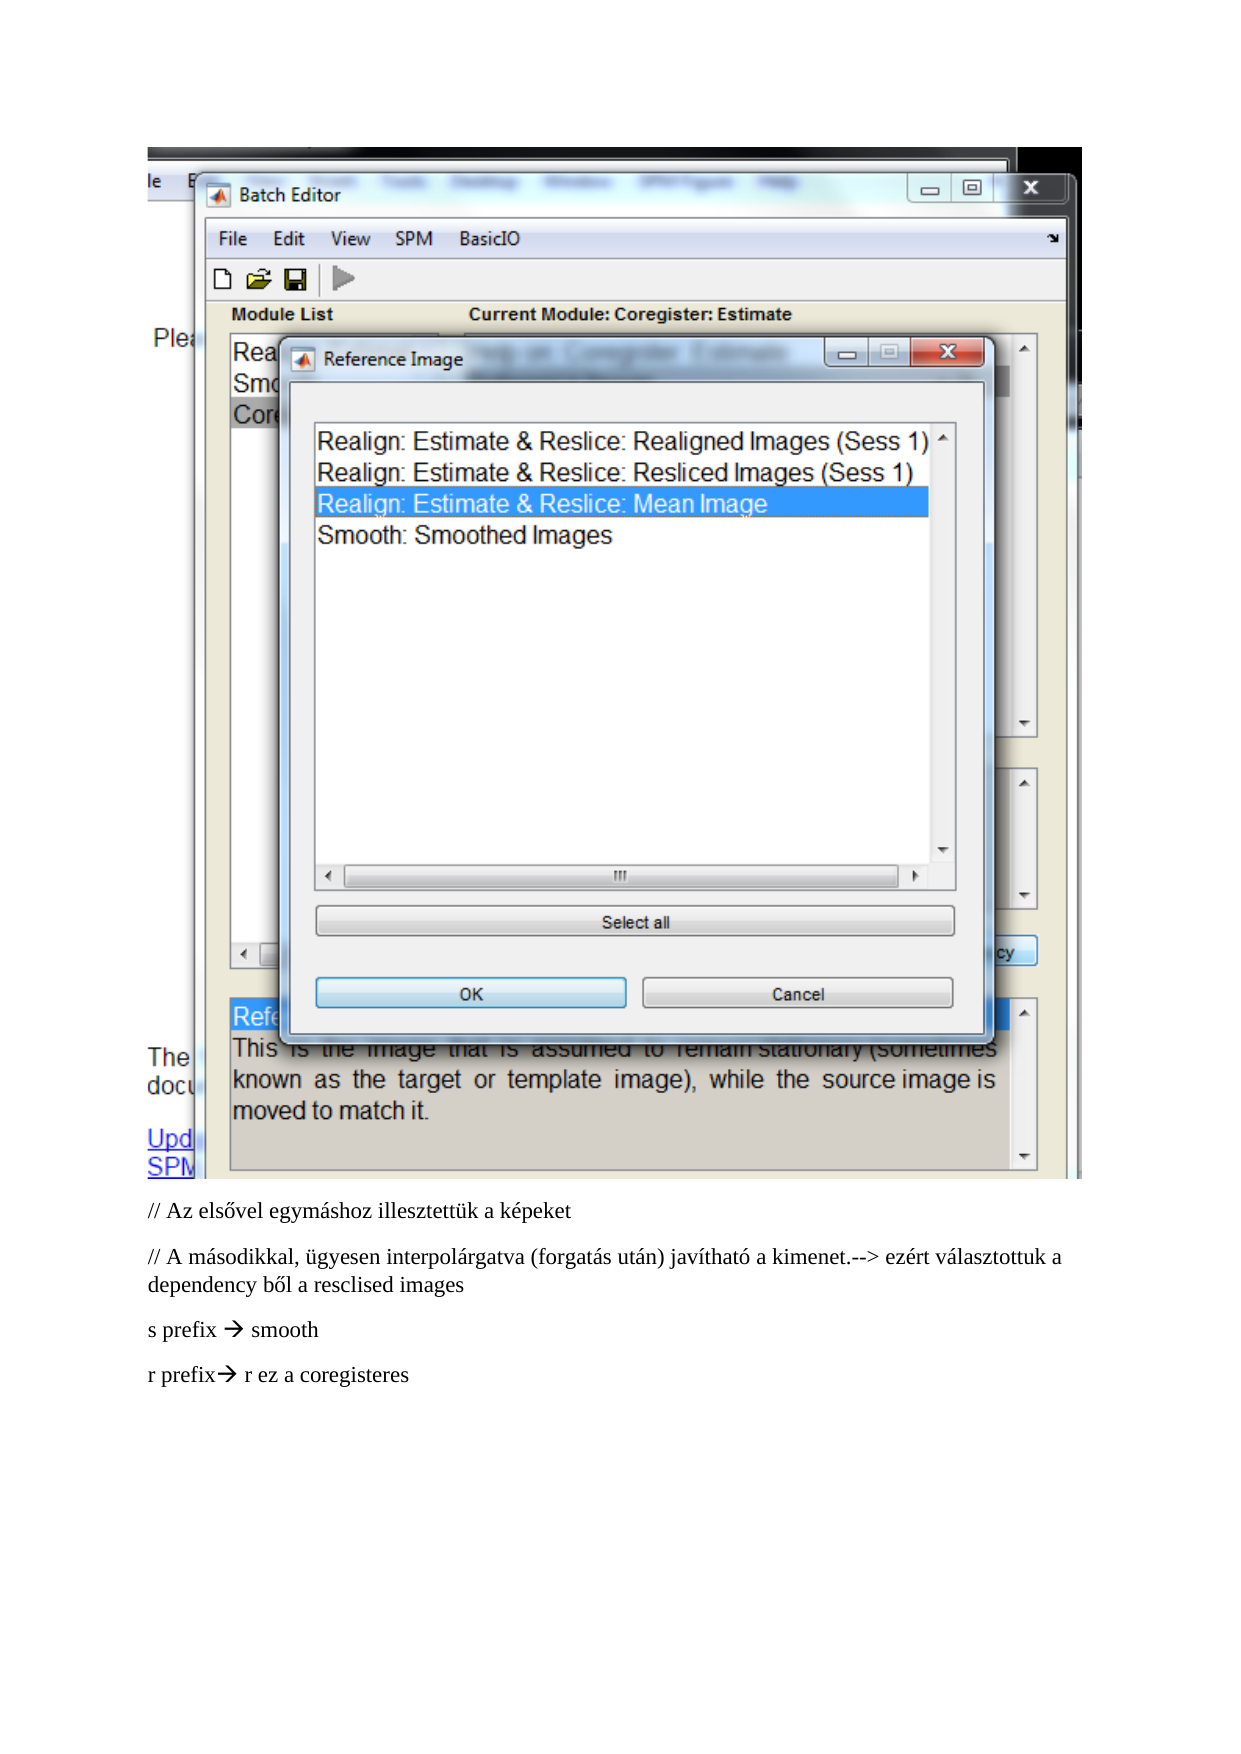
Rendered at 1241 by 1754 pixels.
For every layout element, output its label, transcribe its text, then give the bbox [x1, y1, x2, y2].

text r prefix r ez a coregisteres [148, 1361, 1093, 1388]
text // Az elsővel egymáshoz illesztettük a képeket [148, 1198, 1093, 1224]
text s prefix smooth [148, 1316, 1093, 1343]
picture [147, 147, 1082, 1179]
text // A másodikkal, ügyesen interpolárgatva (forgatás után) javítható a kimenet.--> ezért választottuk a dependency ből a resclised images [148, 1243, 1093, 1297]
